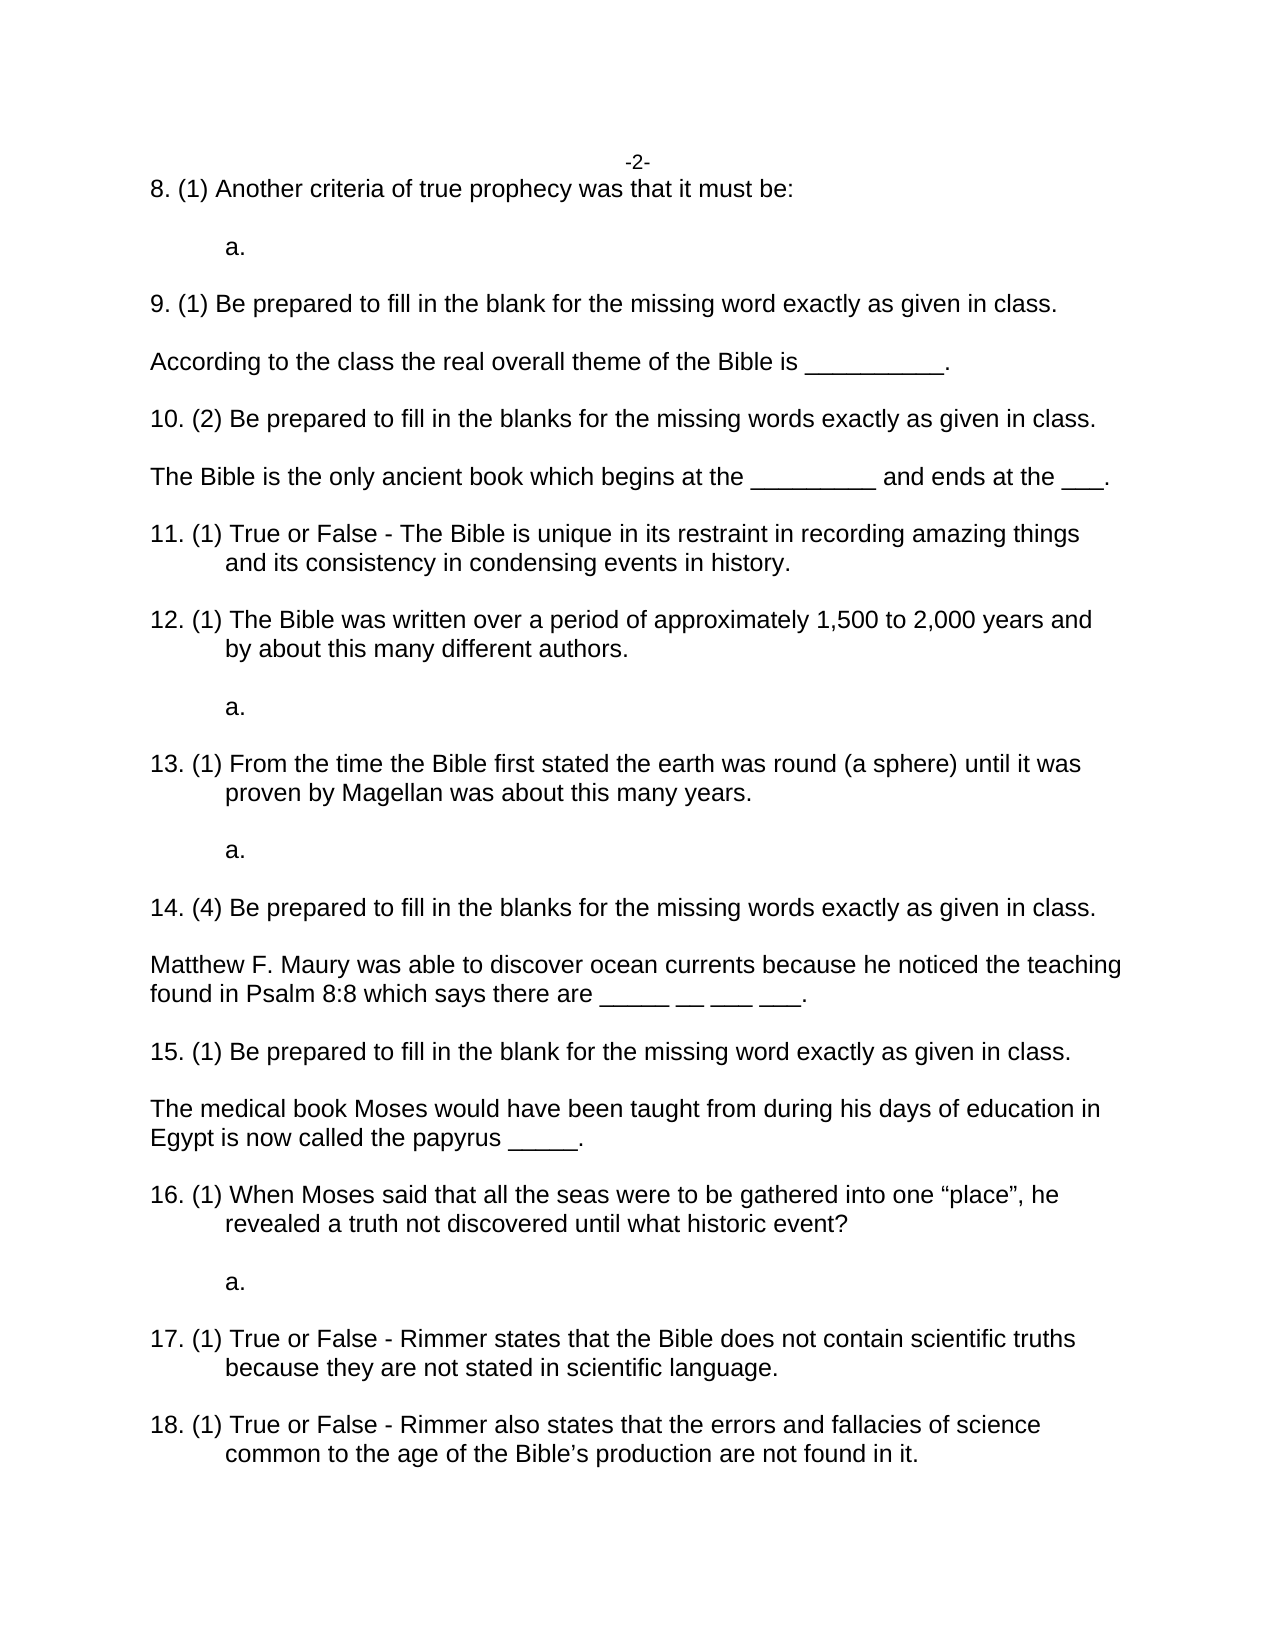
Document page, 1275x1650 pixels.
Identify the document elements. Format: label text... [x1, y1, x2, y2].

text 14. (4) Be prepared to fill in the blanks for the missing words exactly as given in class. [150, 893, 1125, 921]
text 8. (1) Another criteria of true prophecy was that it must be: [150, 150, 1125, 203]
text 15. (1) Be prepared to fill in the blank for the missing word exactly as given in class. [150, 1036, 1125, 1065]
text The medical book Moses would have been taught from during his days of education in Egypt is now called the papyrus _____. [150, 1094, 1125, 1151]
text a. [150, 835, 1125, 864]
text 16. (1) When Moses said that all the seas were to be gathered into one “place”, he revealed a truth not discovered until what historic event? [150, 1180, 1125, 1238]
text 10. (2) Be prepared to fill in the blanks for the missing words exactly as given in class. [150, 404, 1125, 433]
text According to the class the real overall theme of the Bible is __________. [150, 346, 1125, 375]
text Matthew F. Maury was able to discover ocean currents because he noticed the teaching found in Psalm 8:8 which says there are _____ __ ___ ___. [150, 950, 1125, 1008]
text a. [150, 691, 1125, 720]
text 17. (1) True or False - Rimmer states that the Bible does not contain scientific truths because they are not stated in scientific language. [150, 1324, 1125, 1381]
text 11. (1) True or False - The Bible is unique in its restraint in recording amazing things and its consistency in condensing events in history. [150, 519, 1125, 576]
text 9. (1) Be prepared to fill in the blank for the missing word exactly as given in class. [150, 289, 1125, 318]
text The Bible is the only ancient book which begins at the _________ and ends at the ___. [150, 461, 1125, 490]
text 12. (1) The Bible was written over a period of approximately 1,500 to 2,000 years and by about this many different authors. [150, 605, 1125, 663]
text a. [150, 1266, 1125, 1295]
text 18. (1) True or False - Rimmer also states that the errors and fallacies of science common to the age of the Bible’s production are not found in it. [150, 1410, 1125, 1468]
text a. [150, 231, 1125, 260]
text 13. (1) From the time the Bible first stated the earth was round (a sphere) until it was proven by Magellan was about this many years. [150, 749, 1125, 806]
